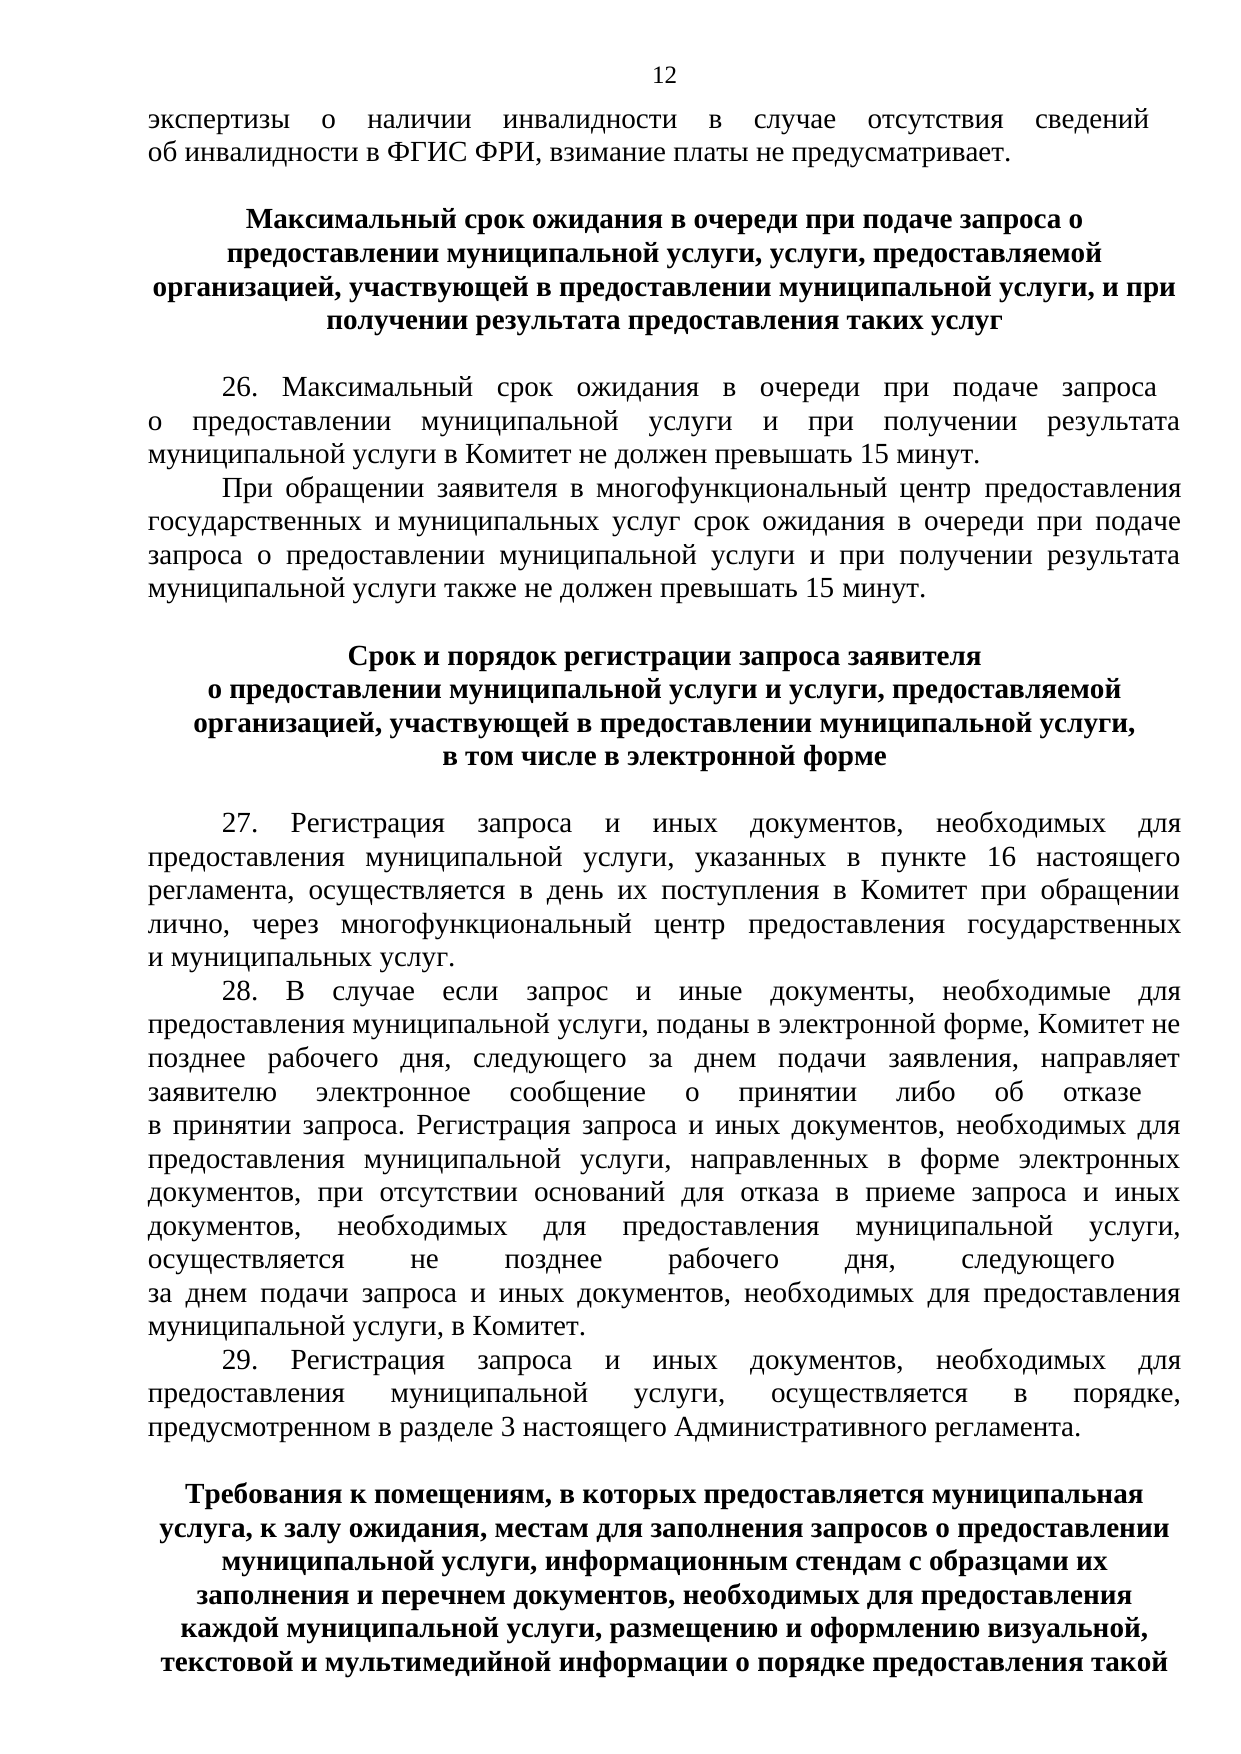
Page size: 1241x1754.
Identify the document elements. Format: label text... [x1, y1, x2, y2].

text о предоставлении муниципальной услуги и услуги, предоставляемой организацией, участвующей в предоставлении муниципальной услуги, [148, 671, 1181, 738]
text Срок и порядок регистрации запроса заявителя [148, 638, 1181, 671]
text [148, 1476, 1181, 1677]
text 29. Регистрация запроса и иных документов, необходимых для предоставления муниципальной услуги, осуществляется в порядке, предусмотренном в разделе 3 настоящего Административного регламента. [148, 1342, 1181, 1443]
text в том числе в электронной форме [148, 738, 1181, 772]
text 26. Максимальный срок ожидания в очереди при подаче запроса о предоставлении муниципальной услуги и при получении результата муниципальной услуги в Комитет не должен превышать 15 минут. [148, 369, 1181, 470]
text 27. Регистрация запроса и иных документов, необходимых для предоставления муниципальной услуги, указанных в пункте 16 настоящего регламента, осуществляется в день их поступления в Комитет при обращении лично, через многофункциональный центр предоставления государственных и муниципальных услуг. [148, 805, 1181, 973]
text При обращении заявителя в многофункциональный центр предоставления государственных и муниципальных услуг срок ожидания в очереди при подаче запроса о предоставлении муниципальной услуги и при получении результата муниципальной услуги также не должен превышать 15 минут. [148, 470, 1181, 604]
text Максимальный срок ожидания в очереди при подаче запроса о предоставлении муниципальной услуги, услуги, предоставляемой организацией, участвующей в предоставлении муниципальной услуги, и при получении результата предоставления таких услуг [148, 202, 1181, 336]
text 28. В случае если запрос и иные документы, необходимые для предоставления муниципальной услуги, поданы в электронной форме, Комитет не позднее рабочего дня, следующего за днем подачи заявления, направляет заявителю электронное сообщение о принятии либо об отказе в принятии запроса. Регистрация запроса и иных документов, необходимых для предоставления муниципальной услуги, направленных в форме электронных документов, при отсутствии оснований для отказа в приеме запроса и иных документов, необходимых для предоставления муниципальной услуги, осуществляется не позднее рабочего дня, следующего за днем подачи запроса и иных документов, необходимых для предоставления муниципальной услуги, в Комитет. [148, 973, 1181, 1342]
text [148, 101, 1181, 168]
